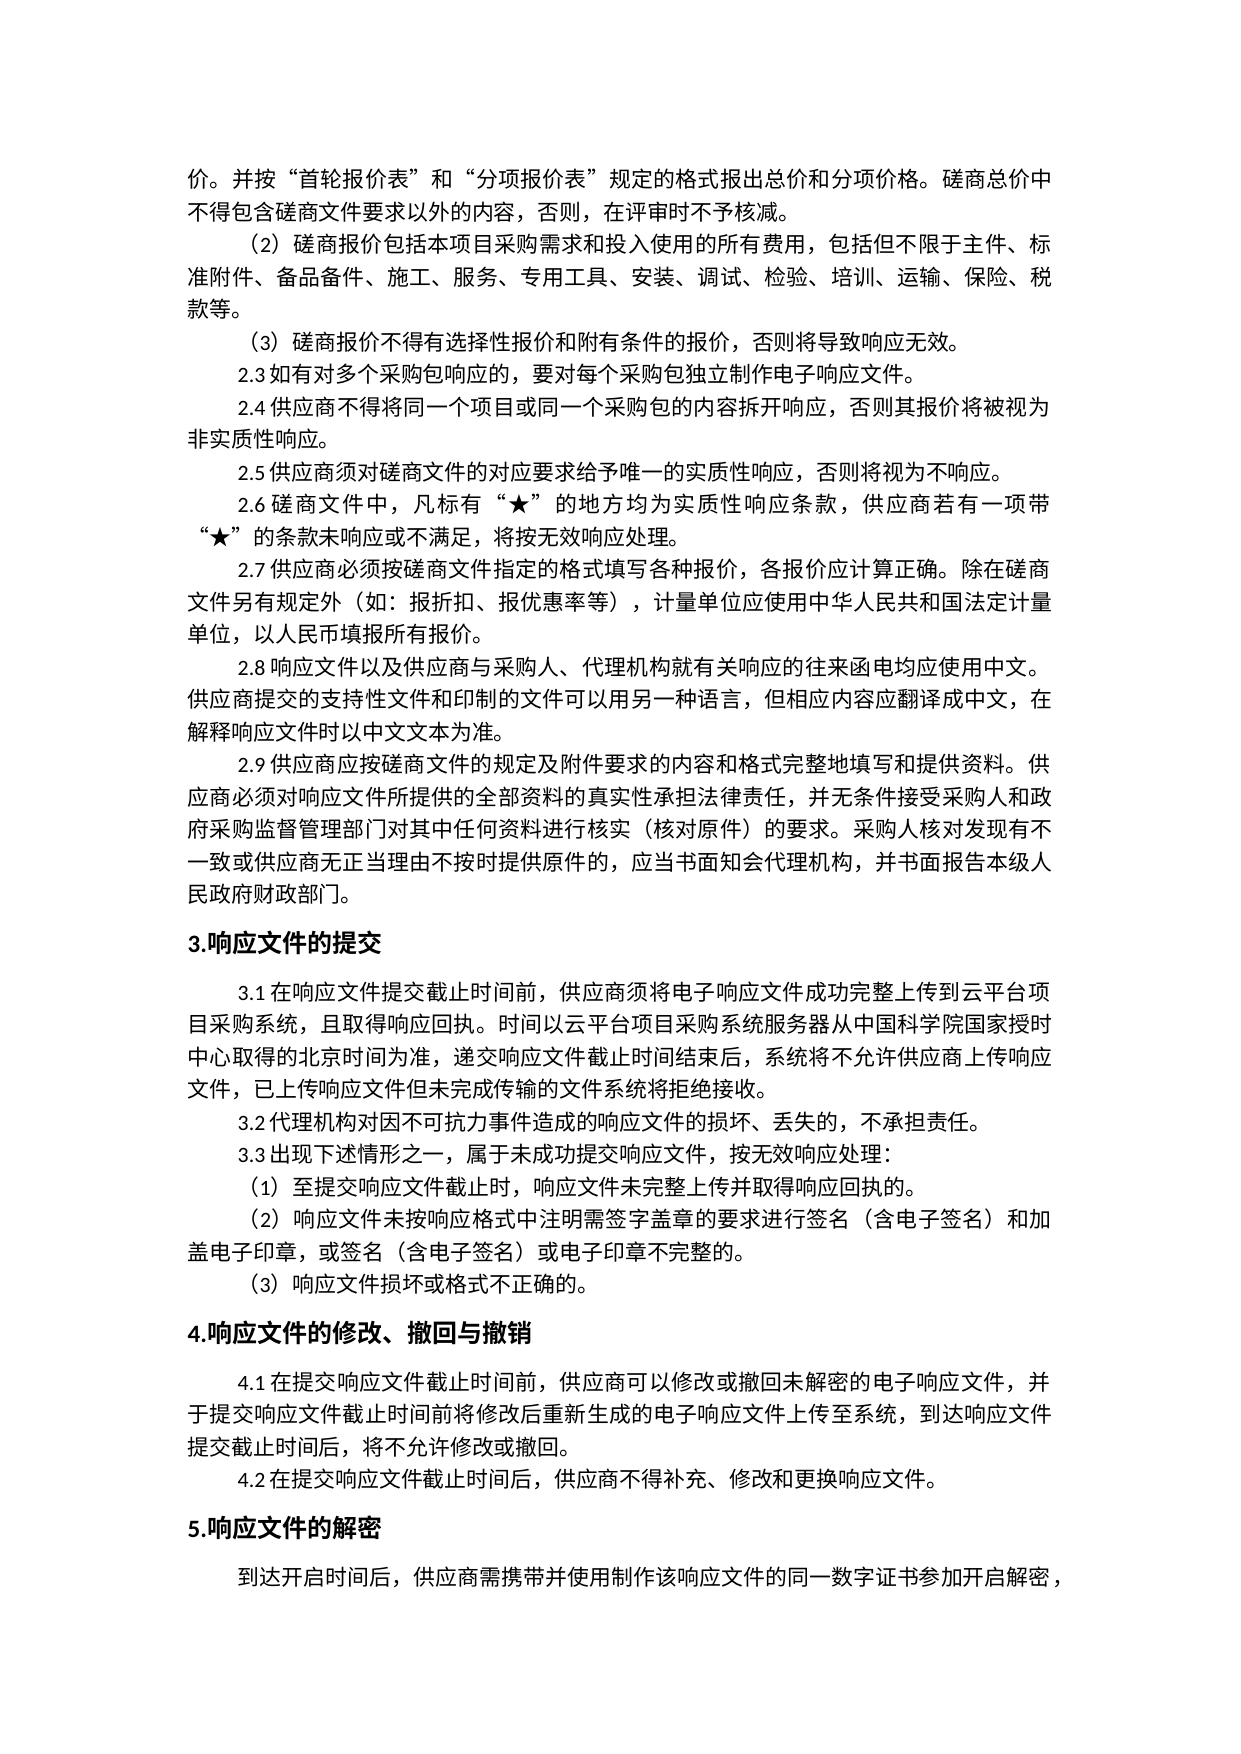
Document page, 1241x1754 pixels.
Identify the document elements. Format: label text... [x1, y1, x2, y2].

text 3.响应文件的提交 [187, 909, 1053, 974]
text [187, 1559, 1053, 1592]
text 4.1在提交响应文件截止时间前，供应商可以修改或撤回未解密的电子响应文件，并于提交响应文件截止时间前将修改后重新生成的电子响应文件上传至系统，到达响应文件提交截止时间后，将不允许修改或撤回。 [187, 1364, 1053, 1462]
text 2.9供应商应按磋商文件的规定及附件要求的内容和格式完整地填写和提供资料。供应商必须对响应文件所提供的全部资料的真实性承担法律责任，并无条件接受采购人和政府采购监督管理部门对其中任何资料进行核实（核对原件）的要求。采购人核对发现有不一致或供应商无正当理由不按时提供原件的，应当书面知会代理机构，并书面报告本级人民政府财政部门。 [187, 747, 1053, 909]
text 2.3如有对多个采购包响应的，要对每个采购包独立制作电子响应文件。 [187, 357, 1053, 389]
text 3.3出现下述情形之一，属于未成功提交响应文件，按无效响应处理： [187, 1137, 1053, 1169]
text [187, 162, 1053, 227]
text （2）磋商报价包括本项目采购需求和投入使用的所有费用，包括但不限于主件、标准附件、备品备件、施工、服务、专用工具、安装、调试、检验、培训、运输、保险、税款等。 [187, 227, 1053, 324]
text 3.2代理机构对因不可抗力事件造成的响应文件的损坏、丢失的，不承担责任。 [187, 1104, 1053, 1137]
text （1）至提交响应文件截止时，响应文件未完整上传并取得响应回执的。 [187, 1169, 1053, 1202]
text 2.4供应商不得将同一个项目或同一个采购包的内容拆开响应，否则其报价将被视为非实质性响应。 [187, 389, 1053, 454]
text 4.2在提交响应文件截止时间后，供应商不得补充、修改和更换响应文件。 [187, 1462, 1053, 1494]
text 2.5供应商须对磋商文件的对应要求给予唯一的实质性响应，否则将视为不响应。 [187, 454, 1053, 487]
text 2.8响应文件以及供应商与采购人、代理机构就有关响应的往来函电均应使用中文。供应商提交的支持性文件和印制的文件可以用另一种语言，但相应内容应翻译成中文，在解释响应文件时以中文文本为准。 [187, 649, 1053, 747]
text 4.响应文件的修改、撤回与撤销 [187, 1299, 1053, 1364]
text （3）响应文件损坏或格式不正确的。 [187, 1267, 1053, 1299]
text （2）响应文件未按响应格式中注明需签字盖章的要求进行签名（含电子签名）和加盖电子印章，或签名（含电子签名）或电子印章不完整的。 [187, 1202, 1053, 1267]
text 2.6磋商文件中，凡标有“★”的地方均为实质性响应条款，供应商若有一项带“★”的条款未响应或不满足，将按无效响应处理。 [187, 487, 1053, 552]
text 3.1在响应文件提交截止时间前，供应商须将电子响应文件成功完整上传到云平台项目采购系统，且取得响应回执。时间以云平台项目采购系统服务器从中国科学院国家授时中心取得的北京时间为准，递交响应文件截止时间结束后，系统将不允许供应商上传响应文件，已上传响应文件但未完成传输的文件系统将拒绝接收。 [187, 974, 1053, 1104]
text （3）磋商报价不得有选择性报价和附有条件的报价，否则将导致响应无效。 [187, 324, 1053, 357]
text 2.7供应商必须按磋商文件指定的格式填写各种报价，各报价应计算正确。除在磋商文件另有规定外（如：报折扣、报优惠率等），计量单位应使用中华人民共和国法定计量单位，以人民币填报所有报价。 [187, 552, 1053, 649]
text 5.响应文件的解密 [187, 1494, 1053, 1559]
